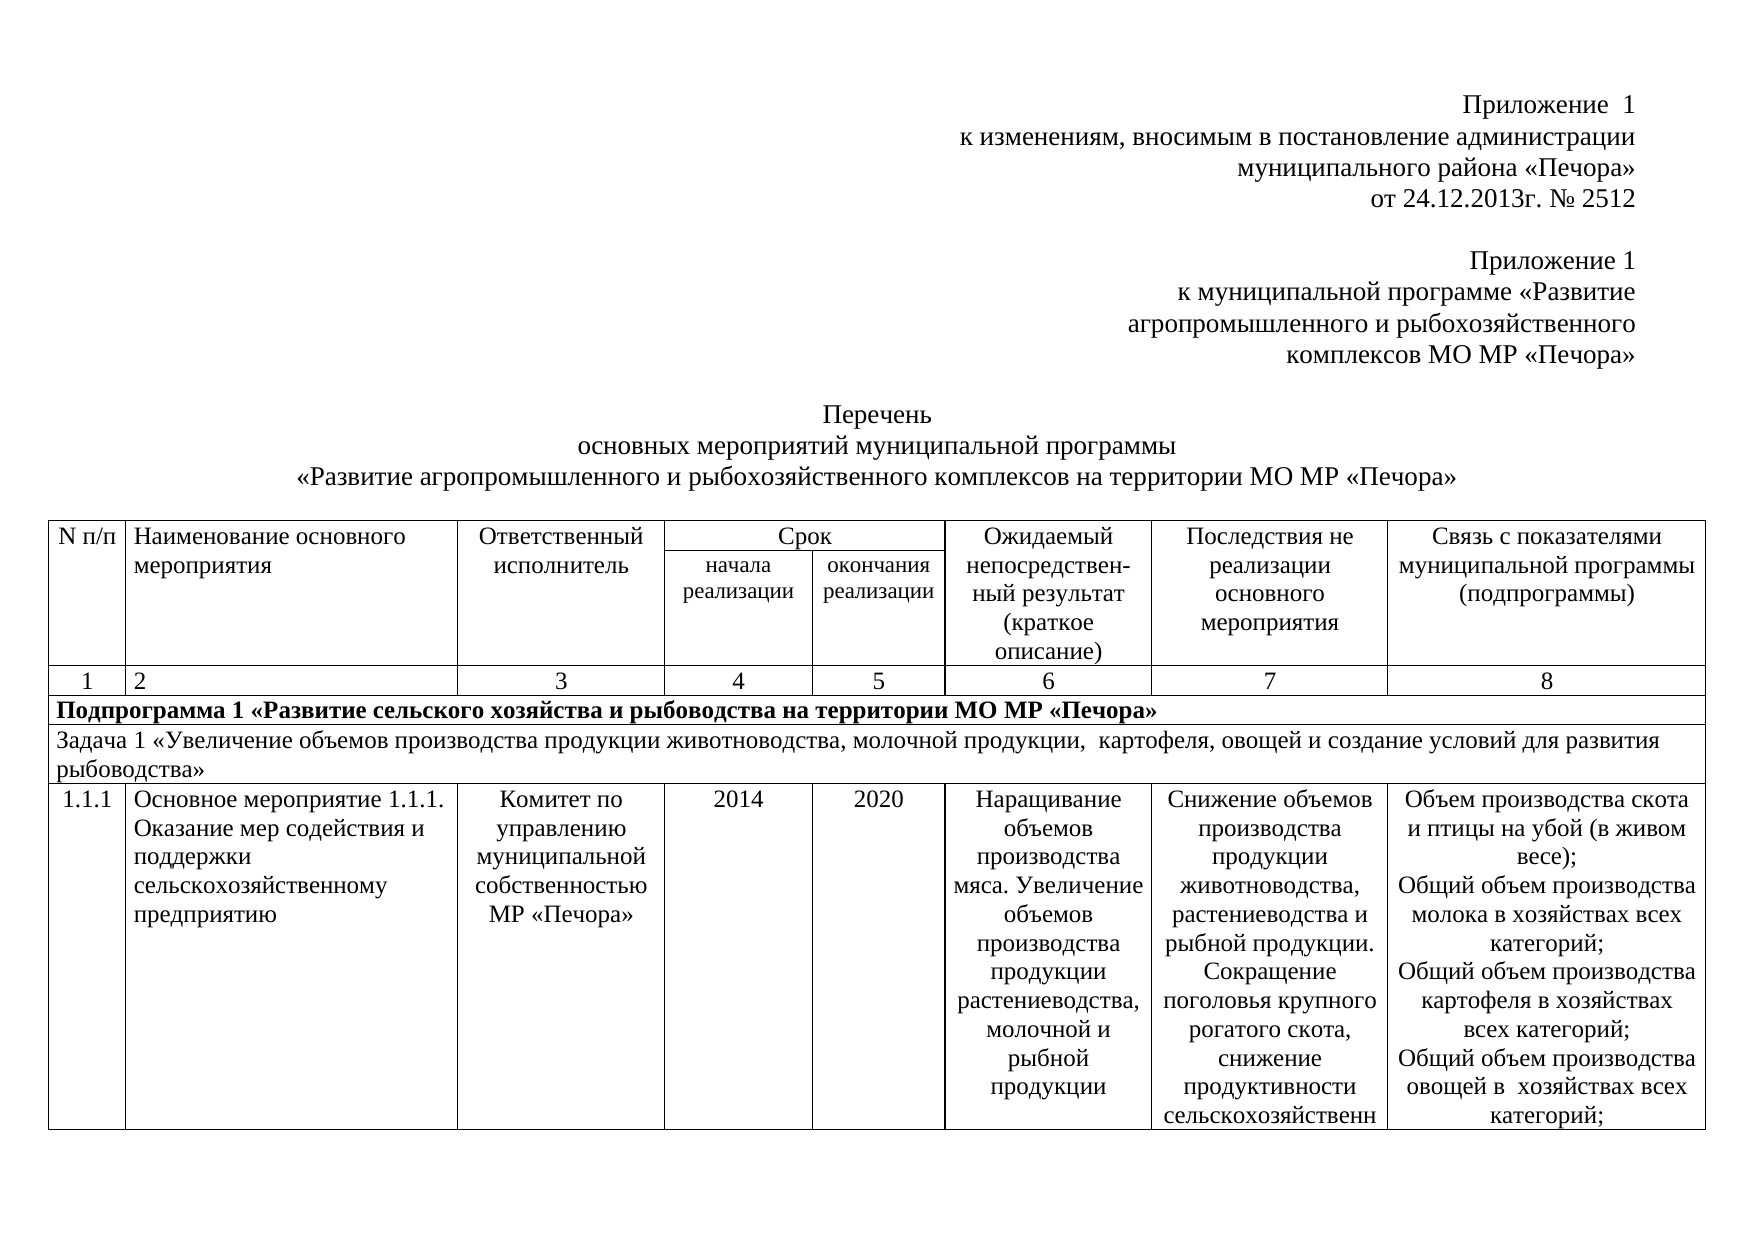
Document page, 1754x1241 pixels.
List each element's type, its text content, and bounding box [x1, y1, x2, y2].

table_cell Наращивание объемов производства мяса. Увеличение объемов производства продукции растениеводства, молочной и рыбной продукции [946, 784, 1151, 1129]
table_cell 2014 [665, 784, 812, 1129]
text от 24.12.2013г. № 2512 [118, 182, 1636, 213]
text к муниципальной программе «Развитие [118, 276, 1636, 307]
table_header Ответственный исполнитель [458, 521, 664, 665]
text к изменениям, вносимым в постановление администрации [118, 120, 1636, 151]
table_cell 5 [813, 666, 944, 694]
table_header Наименование основного мероприятия [126, 521, 457, 665]
table_cell 4 [665, 666, 812, 694]
text комплексов МО МР «Печора» [118, 338, 1636, 369]
table_header Последствия не реализации основного мероприятия [1152, 521, 1387, 665]
table_cell 8 [1388, 666, 1705, 694]
text муниципального района «Печора» [118, 151, 1636, 182]
text Перечень [118, 398, 1636, 429]
table_header Срок [665, 521, 944, 550]
table_cell Комитет по управлению муниципальной собственностью МР «Печора» [458, 784, 664, 1129]
table_cell 2 [126, 666, 457, 694]
table_cell начала реализации [665, 551, 812, 665]
table_cell Задача 1 «Увеличение объемов производства продукции животноводства, молочной продукции, картофеля, овощей и создание условий для развития рыбоводства» [49, 725, 1705, 783]
table_header N п/п [49, 521, 125, 665]
table_cell 6 [946, 666, 1151, 694]
table_cell 3 [458, 666, 664, 694]
table_cell 1 [49, 666, 125, 694]
text Приложение 1 [118, 89, 1636, 120]
table_cell Подпрограмма 1 «Развитие сельского хозяйства и рыбоводства на территории МО МР «Печора» [49, 696, 1705, 724]
text агропромышленного и рыбохозяйственного [118, 307, 1636, 338]
table_cell Основное мероприятие 1.1.1. Оказание мер содействия и поддержки сельскохозяйственному предприятию [126, 784, 457, 1129]
table_cell 7 [1152, 666, 1387, 694]
table_cell 1.1.1 [49, 784, 125, 1129]
text Приложение 1 [118, 244, 1636, 276]
table_header Ожидаемый непосредствен-ный результат (краткое описание) [946, 521, 1151, 665]
text основных мероприятий муниципальной программы [118, 429, 1636, 460]
table_cell 2020 [813, 784, 944, 1129]
text «Развитие агропромышленного и рыбохозяйственного комплексов на территории МО МР «Печора» [118, 460, 1636, 491]
table_cell окончания реализации [813, 551, 944, 665]
table_header Связь с показателями муниципальной программы (подпрограммы) [1388, 521, 1705, 665]
